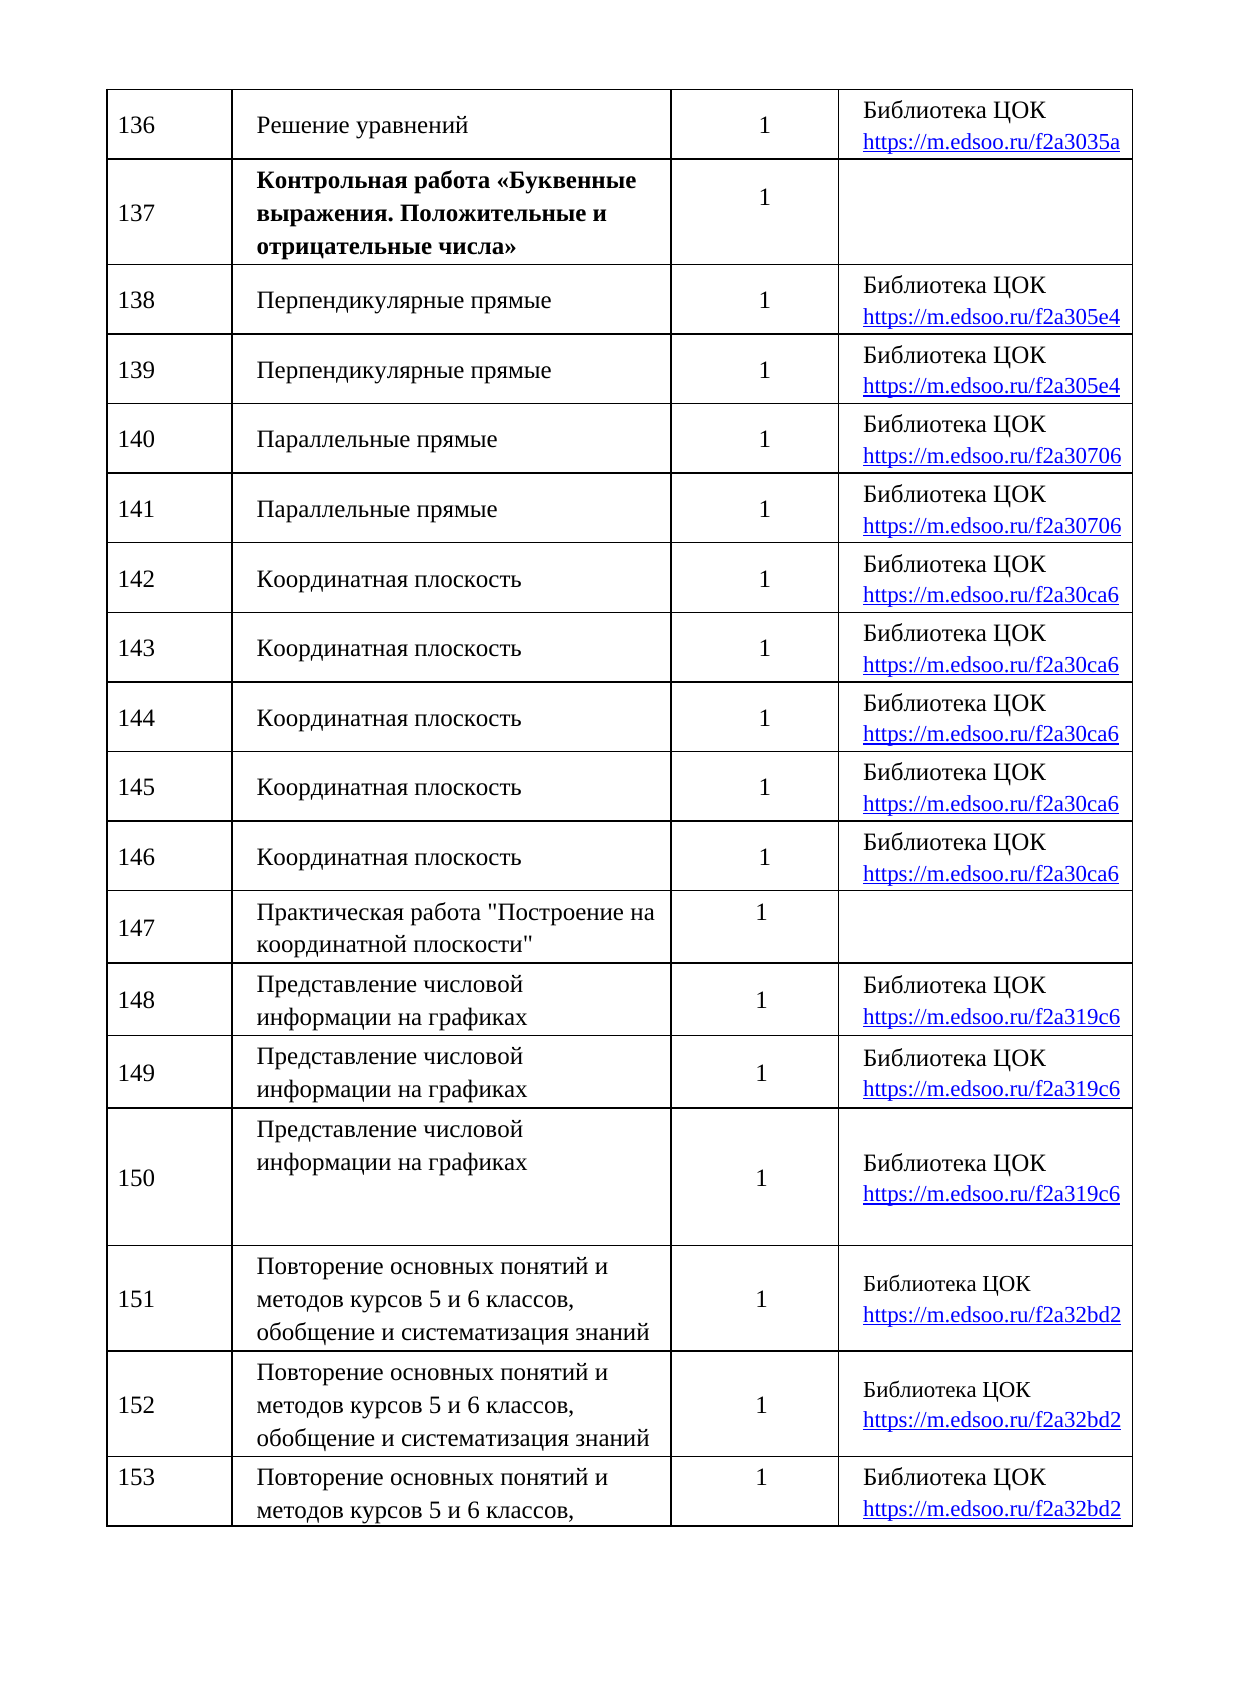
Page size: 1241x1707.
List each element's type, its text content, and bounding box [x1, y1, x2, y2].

table_cell Библиотека ЦОК https://m.edsoo.ru/f2a30ca6 [839, 683, 1132, 751]
table_cell Представление числовой информации на графиках [233, 1036, 670, 1107]
table_cell 139 [108, 335, 231, 403]
table_cell 143 [108, 613, 231, 681]
table_cell Координатная плоскость [233, 822, 670, 890]
table_cell Представление числовой информации на графиках [233, 1109, 670, 1245]
table_cell 147 [108, 891, 231, 962]
table_cell Представление числовой информации на графиках [233, 964, 670, 1034]
table_cell 137 [108, 160, 231, 263]
table_cell 149 [108, 1036, 231, 1107]
table_cell Параллельные прямые [233, 474, 670, 542]
table_cell Практическая работа "Построение на координатной плоскости" [233, 891, 670, 962]
table_cell Повторение основных понятий и методов курсов 5 и 6 классов, обобщение и систематизация знаний [233, 1246, 670, 1350]
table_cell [839, 90, 1132, 158]
table_cell Библиотека ЦОК https://m.edsoo.ru/f2a30706 [839, 404, 1132, 472]
table_cell Библиотека ЦОК https://m.edsoo.ru/f2a32bd2 [839, 1246, 1132, 1350]
table_cell Контрольная работа «Буквенные выражения. Положительные и отрицательные числа» [233, 160, 670, 263]
table_cell Координатная плоскость [233, 613, 670, 681]
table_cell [839, 1457, 1132, 1525]
table_cell Библиотека ЦОК https://m.edsoo.ru/f2a30706 [839, 474, 1132, 542]
table_cell 152 [108, 1352, 231, 1456]
table_cell Библиотека ЦОК https://m.edsoo.ru/f2a30ca6 [839, 822, 1132, 890]
table_cell 136 [108, 90, 231, 158]
table_cell 142 [108, 543, 231, 611]
table_cell 1 [672, 160, 838, 263]
table_cell 1 [672, 1246, 838, 1350]
table_cell 1 [672, 891, 838, 962]
table_cell 1 [672, 1352, 838, 1456]
table_cell 144 [108, 683, 231, 751]
table_cell Перпендикулярные прямые [233, 335, 670, 403]
table_cell 1 [672, 265, 838, 333]
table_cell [233, 1457, 670, 1525]
table_cell 138 [108, 265, 231, 333]
table_cell Параллельные прямые [233, 404, 670, 472]
table_cell 141 [108, 474, 231, 542]
table_cell 1 [672, 683, 838, 751]
table_cell 1 [672, 964, 838, 1034]
table_cell 140 [108, 404, 231, 472]
table_cell Библиотека ЦОК https://m.edsoo.ru/f2a305e4 [839, 335, 1132, 403]
table_cell 1 [672, 822, 838, 890]
table_cell Библиотека ЦОК https://m.edsoo.ru/f2a319c6 [839, 964, 1132, 1034]
table_cell 1 [672, 335, 838, 403]
table_cell 1 [672, 474, 838, 542]
table_cell 151 [108, 1246, 231, 1350]
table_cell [839, 1352, 1132, 1456]
table_cell [839, 891, 1132, 962]
table_cell 1 [672, 1109, 838, 1245]
table_cell 1 [672, 543, 838, 611]
table_cell 1 [672, 1036, 838, 1107]
table_cell Библиотека ЦОК https://m.edsoo.ru/f2a305e4 [839, 265, 1132, 333]
table_cell Координатная плоскость [233, 752, 670, 820]
table_cell [839, 160, 1132, 263]
table_cell Библиотека ЦОК https://m.edsoo.ru/f2a319c6 [839, 1109, 1132, 1245]
table_cell Координатная плоскость [233, 543, 670, 611]
table_cell 1 [672, 1457, 838, 1525]
table_cell Координатная плоскость [233, 683, 670, 751]
table_cell 148 [108, 964, 231, 1034]
table_cell Библиотека ЦОК https://m.edsoo.ru/f2a30ca6 [839, 543, 1132, 611]
table_cell 150 [108, 1109, 231, 1245]
table_cell Перпендикулярные прямые [233, 265, 670, 333]
table_cell 1 [672, 752, 838, 820]
table_cell 153 [108, 1457, 231, 1525]
table_cell 145 [108, 752, 231, 820]
table_cell 146 [108, 822, 231, 890]
table_cell Решение уравнений [233, 90, 670, 158]
table_cell 1 [672, 90, 838, 158]
table_cell 1 [672, 613, 838, 681]
table_cell Библиотека ЦОК https://m.edsoo.ru/f2a319c6 [839, 1036, 1132, 1107]
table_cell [233, 1352, 670, 1456]
table_cell Библиотека ЦОК https://m.edsoo.ru/f2a30ca6 [839, 752, 1132, 820]
table_cell 1 [672, 404, 838, 472]
table_cell Библиотека ЦОК https://m.edsoo.ru/f2a30ca6 [839, 613, 1132, 681]
